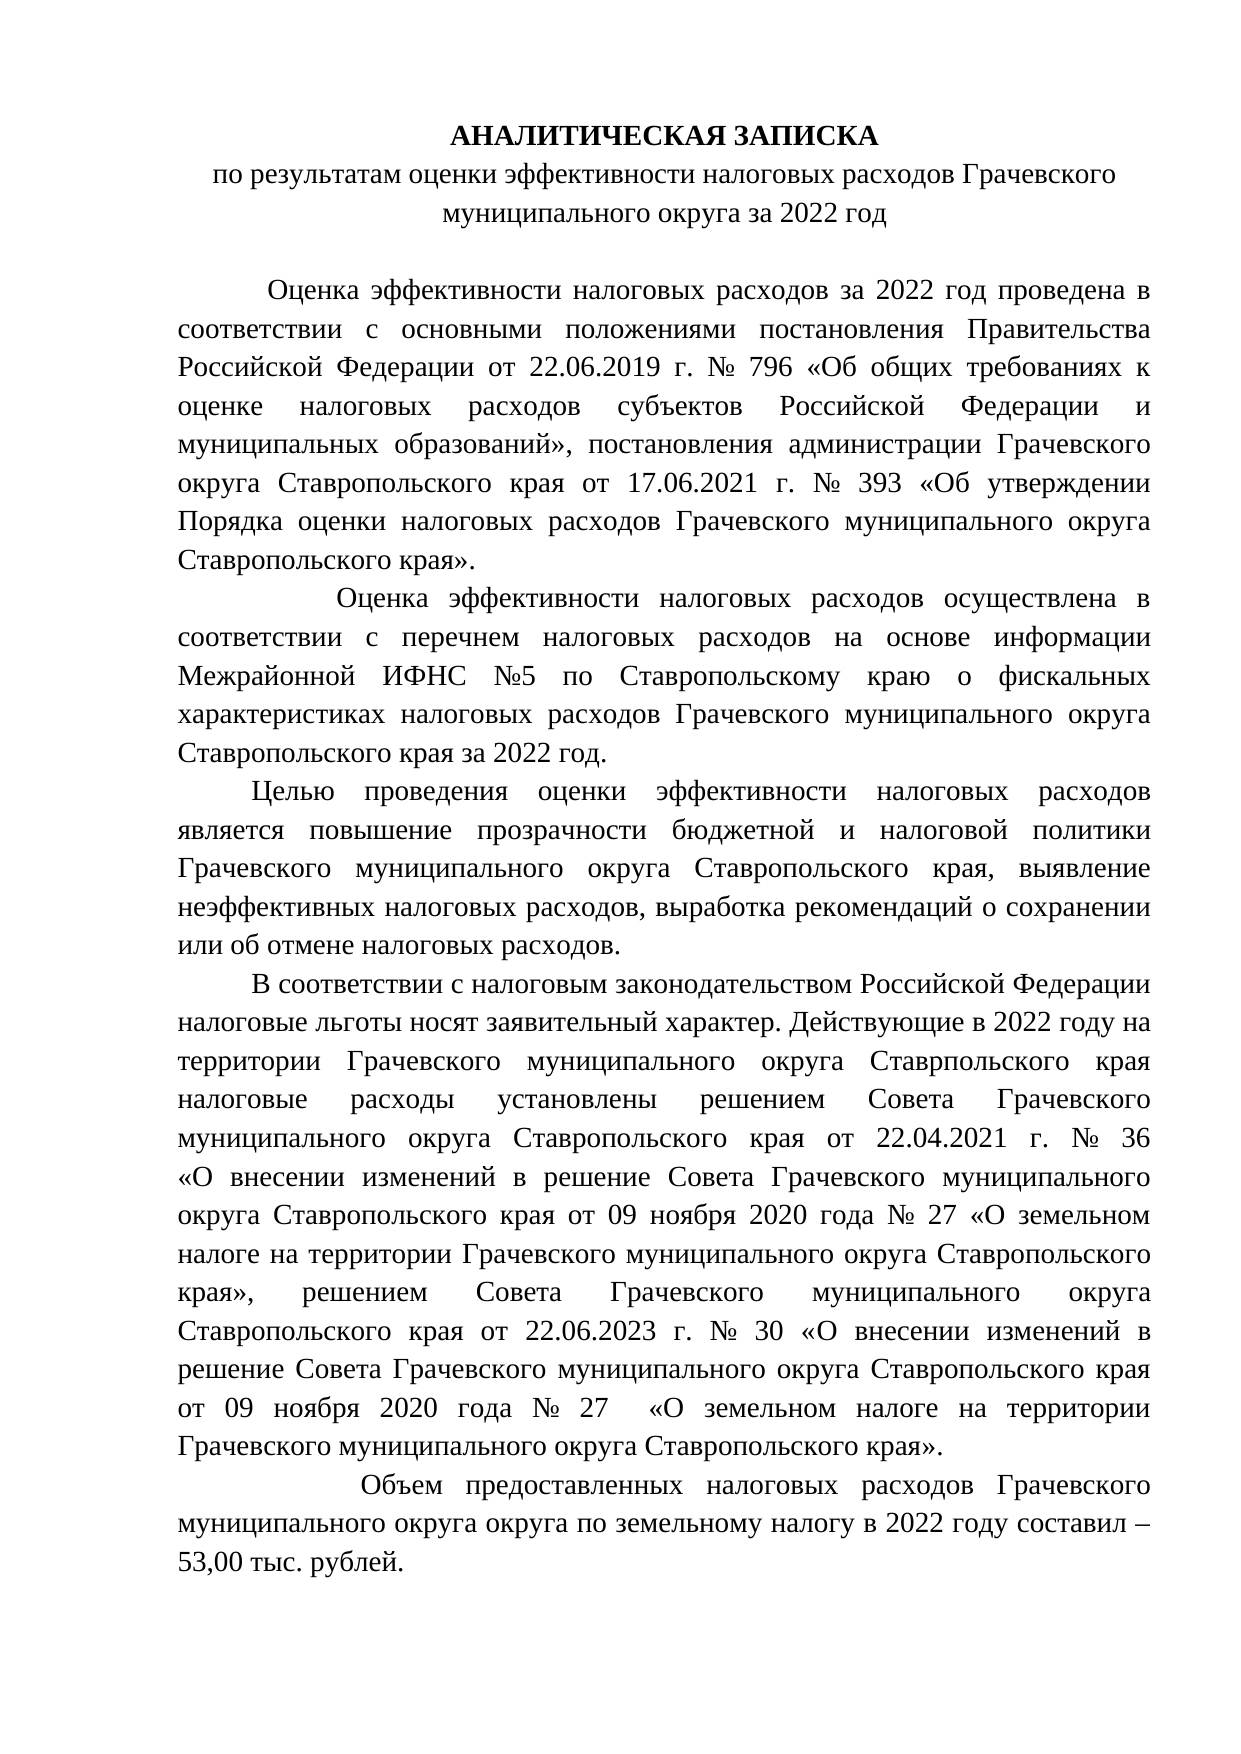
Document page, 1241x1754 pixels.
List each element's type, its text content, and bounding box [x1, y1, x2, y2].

text В соответствии с налоговым законодательством Российской Федерации налоговые льготы носят заявительный характер. Действующие в 2022 году на территории Грачевского муниципального округа Ставрпольского края налоговые расходы установлены решением Совета Грачевского муниципального округа Ставропольского края от 22.04.2021 г. № 36 «О внесении изменений в решение Совета Грачевского муниципального округа Ставропольского края от 09 ноября 2020 года № 27 «О земельном налоге на территории Грачевского муниципального округа Ставропольского края», решением Совета Грачевского муниципального округа Ставропольского края от 22.06.2023 г. № 30 «О внесении изменений в решение Совета Грачевского муниципального округа Ставропольского края от 09 ноября 2020 года № 27 «О земельном налоге на территории Грачевского муниципального округа Ставропольского края». [177, 966, 1152, 1462]
text Объем предоставленных налоговых расходов Грачевского муниципального округа округа по земельному налогу в 2022 году составил – 53,00 тыс. рублей. [177, 1467, 1152, 1578]
text по результатам оценки эффективности налоговых расходов Грачевского муниципального округа за 2022 год [177, 157, 1152, 229]
text Оценка эффективности налоговых расходов за 2022 год проведена в соответствии с основными положениями постановления Правительства Российской Федерации от 22.06.2019 г. № 796 «Об общих требованиях к оценке налоговых расходов субъектов Российской Федерации и муниципальных образований», постановления администрации Грачевского округа Ставропольского края от 17.06.2021 г. № 393 «Об утверждении Порядка оценки налоговых расходов Грачевского муниципального округа Ставропольского края». [177, 272, 1152, 576]
text Оценка эффективности налоговых расходов осуществлена в соответствии с перечнем налоговых расходов на основе информации Межрайонной ИФНС №5 по Ставропольскому краю о фискальных характеристиках налоговых расходов Грачевского муниципального округа Ставропольского края за 2022 год. [177, 581, 1152, 768]
text Целью проведения оценки эффективности налоговых расходов является повышение прозрачности бюджетной и налоговой политики Грачевского муниципального округа Ставропольского края, выявление неэффективных налоговых расходов, выработка рекомендаций о сохранении или об отмене налоговых расходов. [177, 773, 1152, 961]
text АНАЛИТИЧЕСКАЯ ЗАПИСКА [177, 118, 1152, 152]
